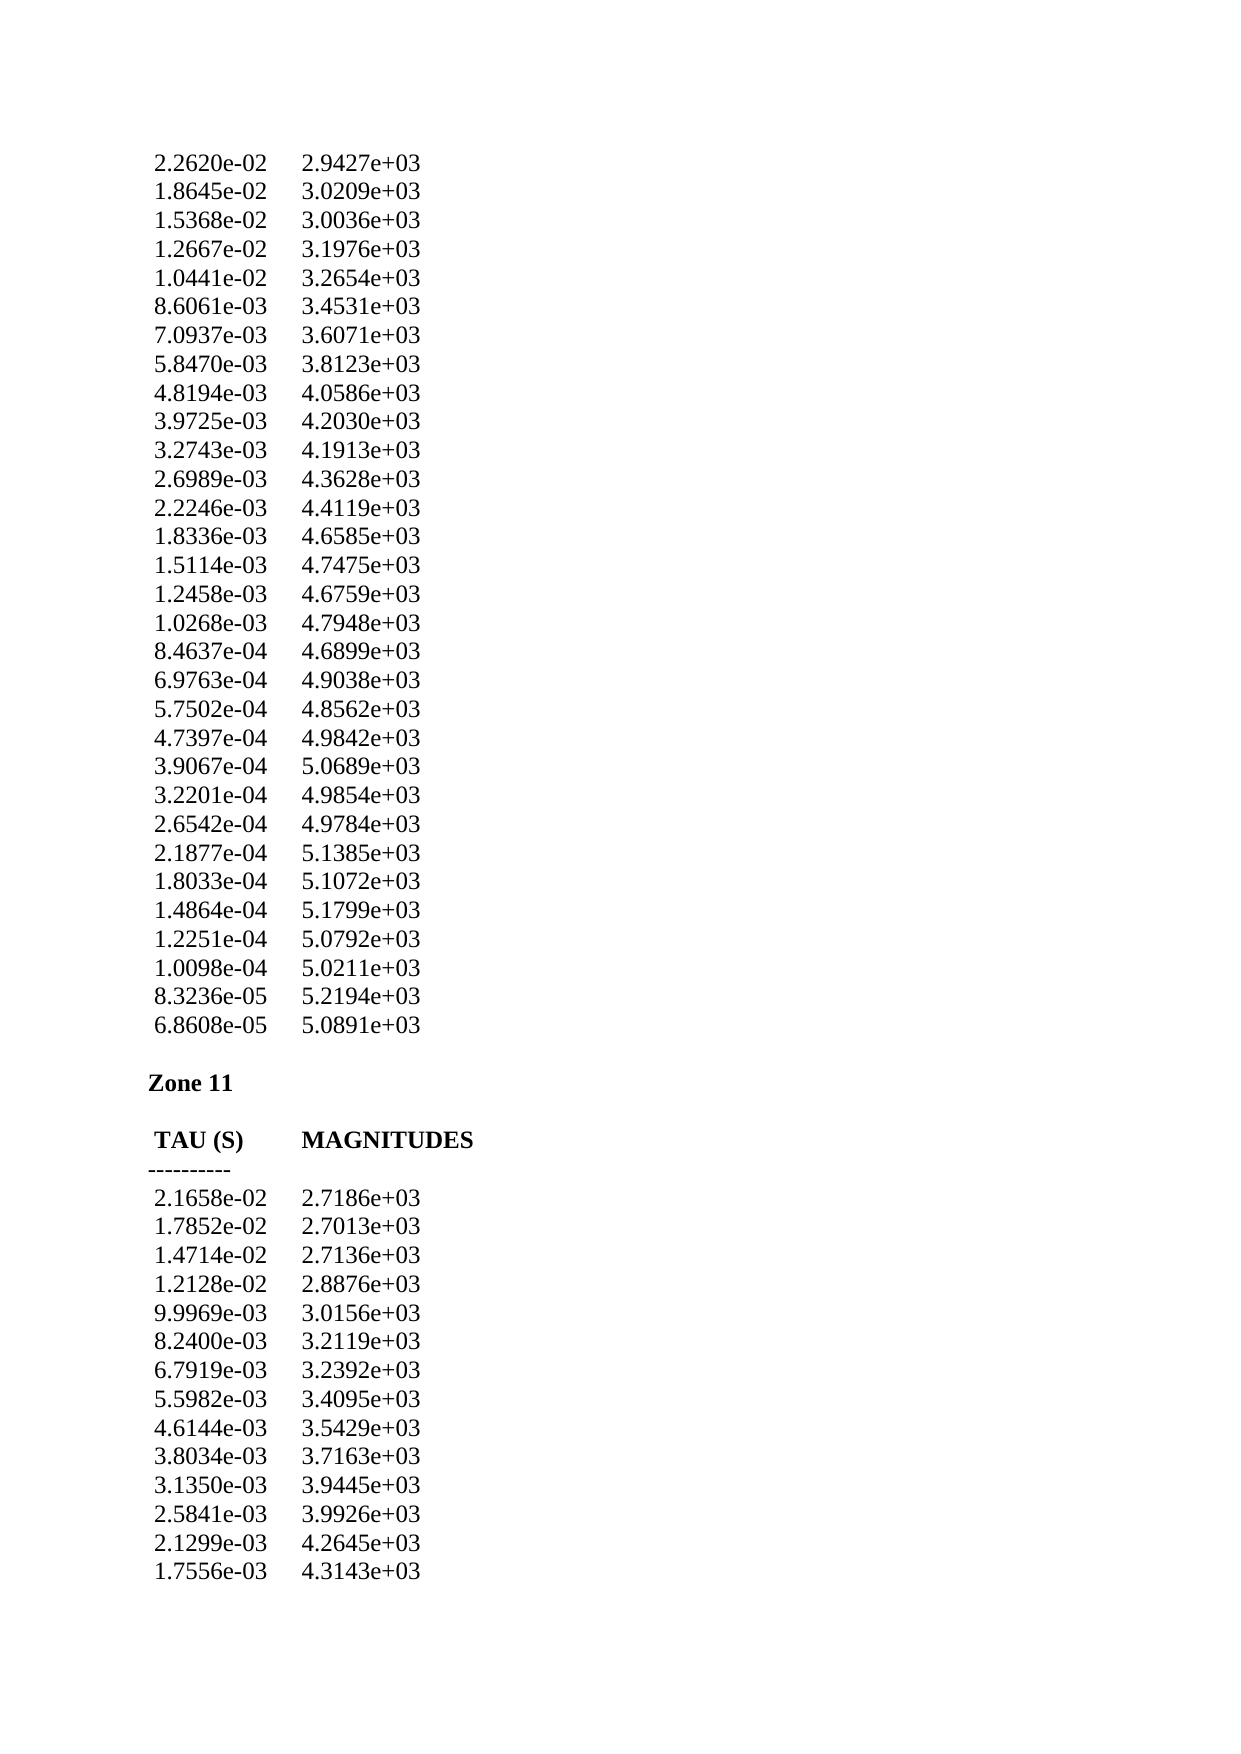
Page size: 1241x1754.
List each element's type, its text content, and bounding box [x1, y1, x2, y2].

text 6.8608e-05 5.0891e+03 [148, 1010, 1093, 1039]
text 3.1350e-03 3.9445e+03 [148, 1470, 1093, 1499]
text 8.2400e-03 3.2119e+03 [148, 1326, 1093, 1355]
text 1.2667e-02 3.1976e+03 [148, 234, 1093, 263]
text 1.2251e-04 5.0792e+03 [148, 924, 1093, 953]
text 1.5114e-03 4.7475e+03 [148, 550, 1093, 579]
text 1.0268e-03 4.7948e+03 [148, 608, 1093, 636]
text 4.7397e-04 4.9842e+03 [148, 723, 1093, 751]
text TAU (S) MAGNITUDES [148, 1125, 1093, 1154]
text 2.2620e-02 2.9427e+03 [148, 148, 1093, 176]
text 1.7556e-03 4.3143e+03 [148, 1556, 1093, 1585]
text 1.7852e-02 2.7013e+03 [148, 1211, 1093, 1240]
text Zone 11 [148, 1068, 1093, 1096]
text 7.0937e-03 3.6071e+03 [148, 320, 1093, 349]
text 6.7919e-03 3.2392e+03 [148, 1355, 1093, 1384]
text 3.9725e-03 4.2030e+03 [148, 406, 1093, 435]
text ---------- [148, 1154, 1093, 1183]
text 8.3236e-05 5.2194e+03 [148, 981, 1093, 1010]
text 2.6542e-04 4.9784e+03 [148, 809, 1093, 838]
text 3.8034e-03 3.7163e+03 [148, 1441, 1093, 1470]
text 1.2458e-03 4.6759e+03 [148, 579, 1093, 608]
text 8.4637e-04 4.6899e+03 [148, 636, 1093, 665]
text 5.7502e-04 4.8562e+03 [148, 694, 1093, 723]
text 2.1877e-04 5.1385e+03 [148, 838, 1093, 866]
text 1.4714e-02 2.7136e+03 [148, 1240, 1093, 1269]
text 1.2128e-02 2.8876e+03 [148, 1269, 1093, 1298]
text 1.8336e-03 4.6585e+03 [148, 521, 1093, 550]
text 1.8645e-02 3.0209e+03 [148, 176, 1093, 205]
text 1.0441e-02 3.2654e+03 [148, 263, 1093, 291]
text 1.0098e-04 5.0211e+03 [148, 953, 1093, 981]
text 5.5982e-03 3.4095e+03 [148, 1384, 1093, 1413]
text 1.4864e-04 5.1799e+03 [148, 895, 1093, 924]
text 1.8033e-04 5.1072e+03 [148, 866, 1093, 895]
text 2.1299e-03 4.2645e+03 [148, 1528, 1093, 1556]
text 6.9763e-04 4.9038e+03 [148, 665, 1093, 694]
text 2.1658e-02 2.7186e+03 [148, 1183, 1093, 1211]
text 3.2201e-04 4.9854e+03 [148, 780, 1093, 809]
text 4.6144e-03 3.5429e+03 [148, 1413, 1093, 1441]
text 5.8470e-03 3.8123e+03 [148, 349, 1093, 378]
text 3.2743e-03 4.1913e+03 [148, 435, 1093, 464]
text 2.5841e-03 3.9926e+03 [148, 1499, 1093, 1528]
text 1.5368e-02 3.0036e+03 [148, 205, 1093, 234]
text 8.6061e-03 3.4531e+03 [148, 291, 1093, 320]
text 4.8194e-03 4.0586e+03 [148, 378, 1093, 406]
text 2.6989e-03 4.3628e+03 [148, 464, 1093, 493]
text 3.9067e-04 5.0689e+03 [148, 751, 1093, 780]
text 2.2246e-03 4.4119e+03 [148, 493, 1093, 521]
text 9.9969e-03 3.0156e+03 [148, 1298, 1093, 1326]
